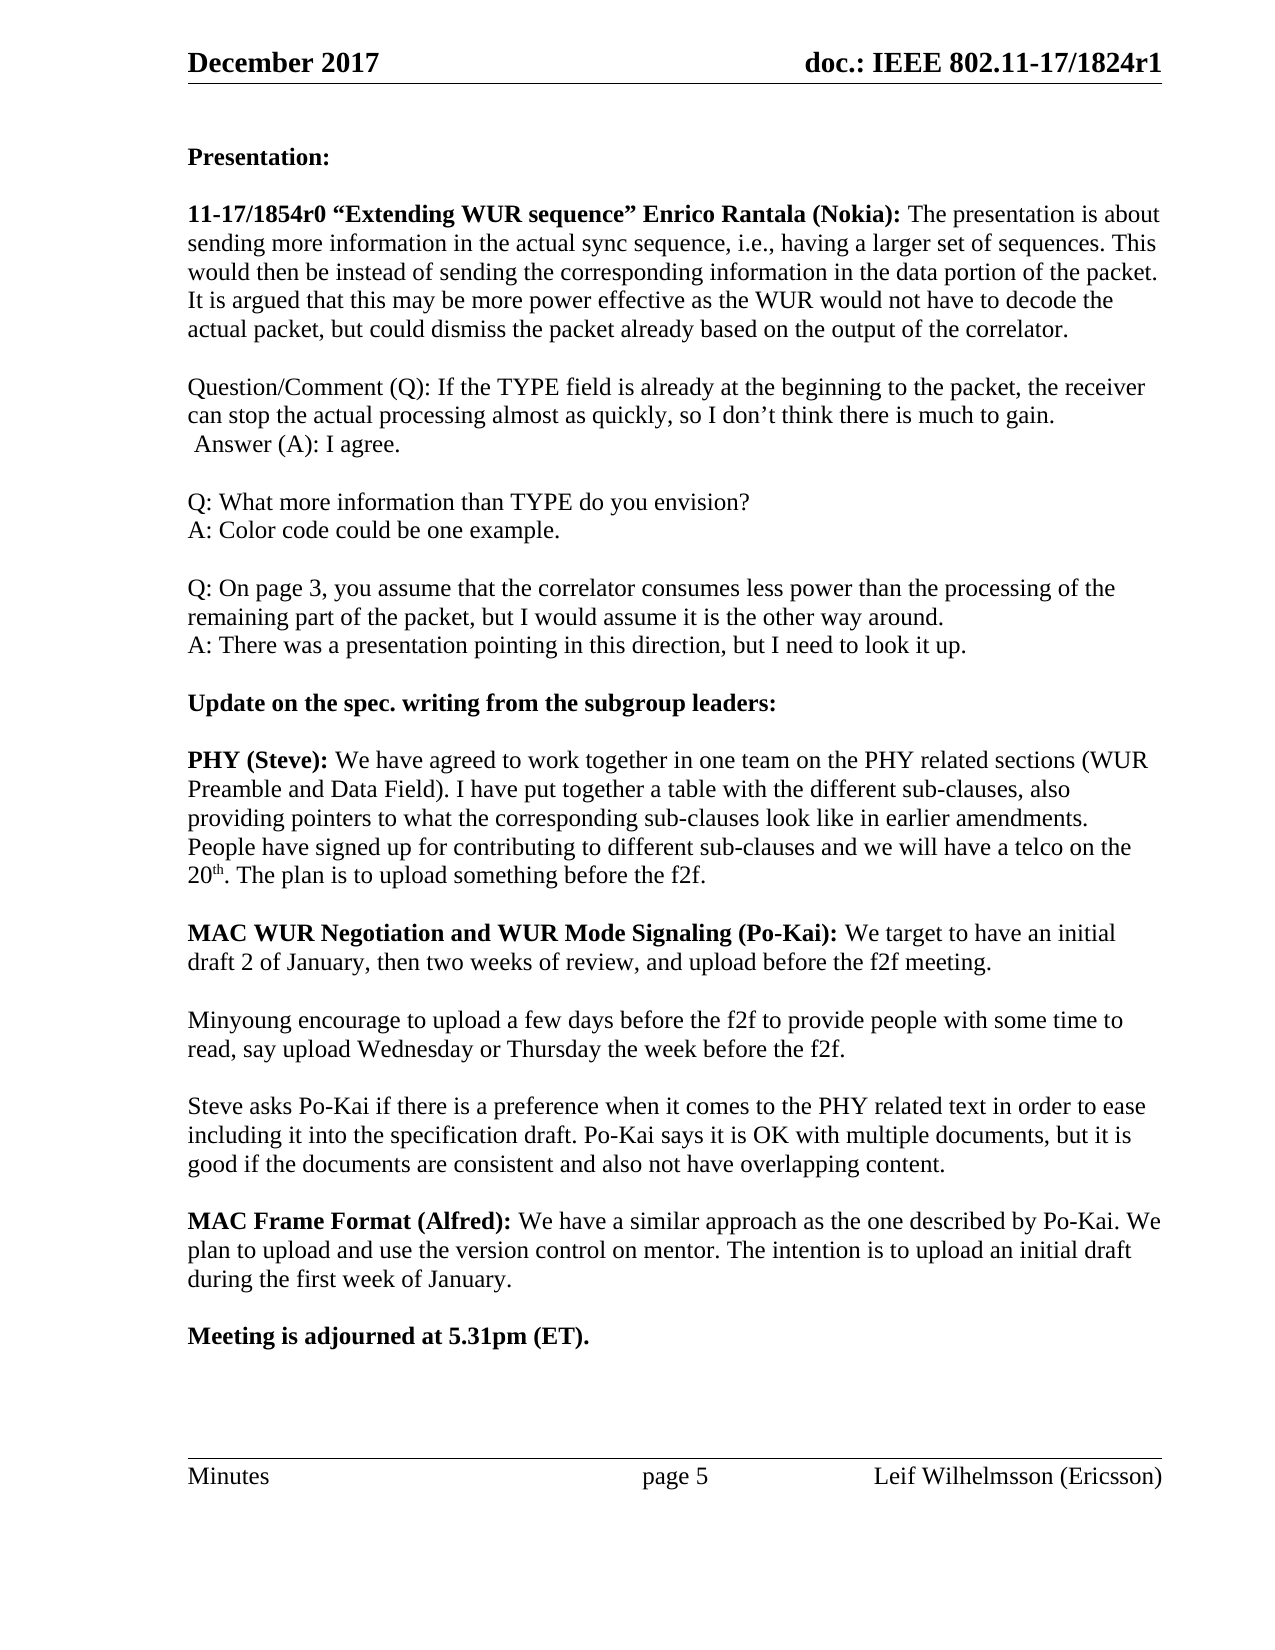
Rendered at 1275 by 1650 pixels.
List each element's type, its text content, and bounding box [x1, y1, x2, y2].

text MAC Frame Format (Alfred): We have a similar approach as the one described by Po-Kai. We plan to upload and use the version control on mentor. The intention is to upload an initial draft during the first week of January. [187, 1206, 1162, 1293]
text Q: What more information than TYPE do you envision? [187, 487, 1162, 516]
text PHY (Steve): We have agreed to work together in one team on the PHY related sections (WUR Preamble and Data Field). I have put together a table with the different sub-clauses, also providing pointers to what the corresponding sub-clauses look like in earlier amendments. People have signed up for contributing to different sub-clauses and we will have a telco on the 20th. The plan is to upload something before the f2f. [187, 746, 1162, 889]
text Presentation: [187, 142, 1162, 171]
text Minyoung encourage to upload a few days before the f2f to provide people with some time to read, say upload Wednesday or Thursday the week before the f2f. [187, 1005, 1162, 1063]
text MAC WUR Negotiation and WUR Mode Signaling (Po-Kai): We target to have an initial draft 2 of January, then two weeks of review, and upload before the f2f meeting. [187, 918, 1162, 976]
text Meeting is adjourned at 5.31pm (ET). [187, 1321, 1162, 1350]
text Question/Comment (Q): If the TYPE field is already at the beginning to the packet, the receiver can stop the actual processing almost as quickly, so I don’t think there is much to gain. [187, 372, 1162, 429]
text Update on the spec. writing from the subgroup leaders: [187, 688, 1162, 717]
text 11-17/1854r0 “Extending WUR sequence” Enrico Rantala (Nokia): The presentation is about sending more information in the actual sync sequence, i.e., having a larger set of sequences. This would then be instead of sending the corresponding information in the data portion of the packet. It is argued that this may be more power effective as the WUR would not have to decode the actual packet, but could dismiss the packet already based on the output of the correlator. [187, 199, 1162, 343]
text A: There was a presentation pointing in this direction, but I need to look it up. [187, 631, 1162, 659]
text Q: On page 3, you assume that the correlator consumes less power than the processing of the remaining part of the packet, but I would assume it is the other way around. [187, 573, 1162, 631]
text Steve asks Po-Kai if there is a preference when it comes to the PHY related text in order to ease including it into the specification draft. Po-Kai says it is OK with multiple documents, but it is good if the documents are consistent and also not have overlapping content. [187, 1091, 1162, 1178]
text A: Color code could be one example. [187, 516, 1162, 544]
text Answer (A): I agree. [187, 429, 1162, 458]
